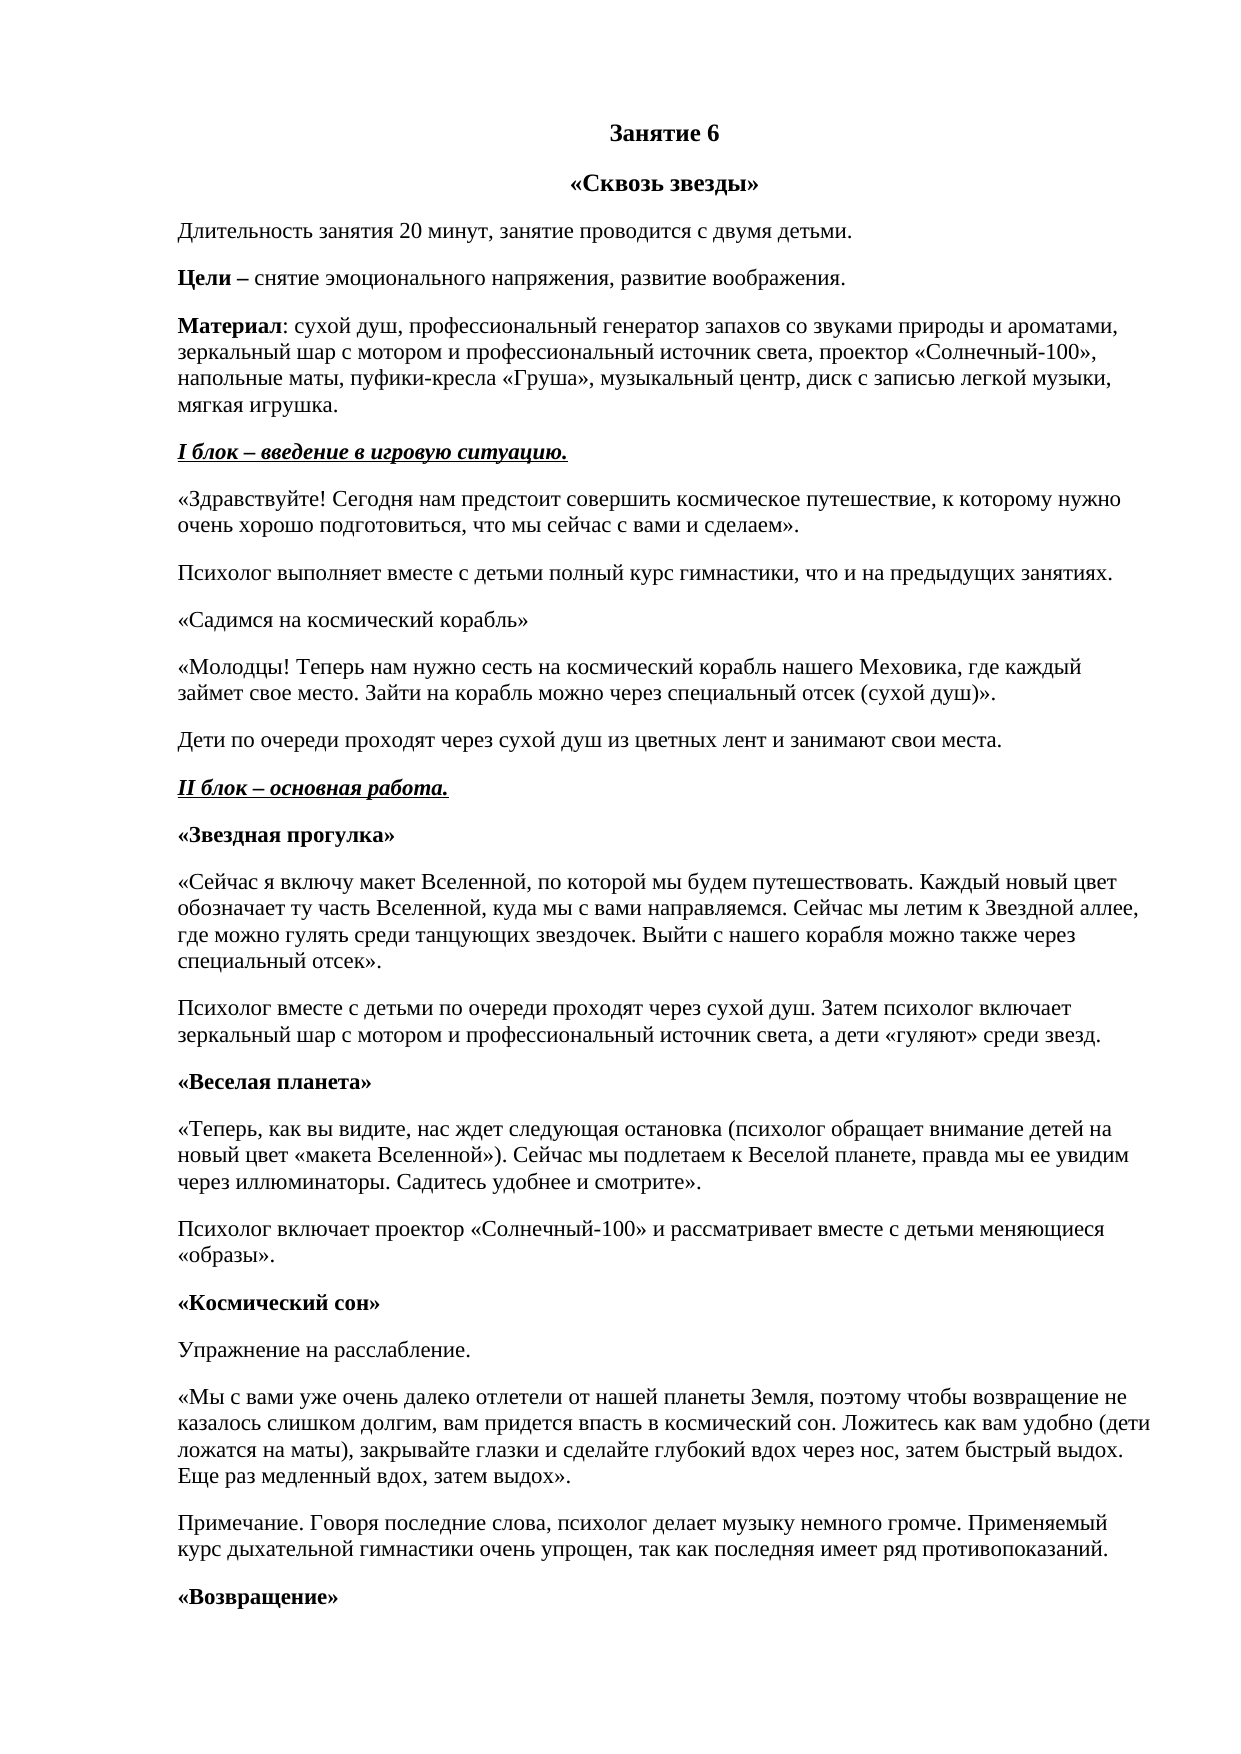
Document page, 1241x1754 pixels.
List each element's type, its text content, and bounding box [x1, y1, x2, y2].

text Занятие 6 [177, 118, 1152, 147]
text Упражнение на расслабление. [177, 1336, 1152, 1362]
text I блок – введение в игровую ситуацию. [177, 438, 1152, 464]
text Психолог выполняет вместе с детьми полный курс гимнастики, что и на предыдущих занятиях. [177, 559, 1152, 585]
text «Возвращение» [177, 1583, 1152, 1609]
text Материал: сухой душ, профессиональный генератор запахов со звуками природы и ароматами, зеркальный шар с мотором и профессиональный источник света, проектор «Солнечный-100», напольные маты, пуфики-кресла «Груша», музыкальный центр, диск с записью легкой музыки, мягкая игрушка. [177, 312, 1152, 417]
text II блок – основная работа. [177, 774, 1152, 800]
text «Мы с вами уже очень далеко отлетели от нашей планеты Земля, поэтому чтобы возвращение не казалось слишком долгим, вам придется впасть в космический сон. Ложитесь как вам удобно (дети ложатся на маты), закрывайте глазки и сделайте глубокий вдох через нос, затем быстрый выдох. Еще раз медленный вдох, затем выдох». [177, 1383, 1152, 1488]
text Примечание. Говоря последние слова, психолог делает музыку немного громче. Применяемый курс дыхательной гимнастики очень упрощен, так как последняя имеет ряд противопоказаний. [177, 1509, 1152, 1562]
text Длительность занятия 20 минут, занятие проводится с двумя детьми. [177, 217, 1152, 244]
text Дети по очереди проходят через сухой душ из цветных лент и занимают свои места. [177, 727, 1152, 753]
text «Сквозь звезды» [177, 168, 1152, 196]
text Психолог вместе с детьми по очереди проходят через сухой душ. Затем психолог включает зеркальный шар с мотором и профессиональный источник света, а дети «гуляют» среди звезд. [177, 994, 1152, 1047]
text «Садимся на космический корабль» [177, 606, 1152, 632]
text «Сейчас я включу макет Вселенной, по которой мы будем путешествовать. Каждый новый цвет обозначает ту часть Вселенной, куда мы с вами направляемся. Сейчас мы летим к Звездной аллее, где можно гулять среди танцующих звездочек. Выйти с нашего корабля можно также через специальный отсек». [177, 868, 1152, 973]
text «Молодцы! Теперь нам нужно сесть на космический корабль нашего Меховика, где каждый займет свое место. Зайти на корабль можно через специальный отсек (сухой душ)». [177, 653, 1152, 706]
text «Космический сон» [177, 1288, 1152, 1315]
text «Теперь, как вы видите, нас ждет следующая остановка (психолог обращает внимание детей на новый цвет «макета Вселенной»). Сейчас мы подлетаем к Веселой планете, правда мы ее увидим через иллюминаторы. Садитесь удобнее и смотрите». [177, 1115, 1152, 1194]
text Психолог включает проектор «Солнечный-100» и рассматривает вместе с детьми меняющиеся «образы». [177, 1215, 1152, 1268]
text «Здравствуйте! Сегодня нам предстоит совершить космическое путешествие, к которому нужно очень хорошо подготовиться, что мы сейчас с вами и сделаем». [177, 485, 1152, 538]
text «Веселая планета» [177, 1068, 1152, 1094]
text «Звездная прогулка» [177, 821, 1152, 847]
text Цели – снятие эмоционального напряжения, развитие воображения. [177, 264, 1152, 291]
